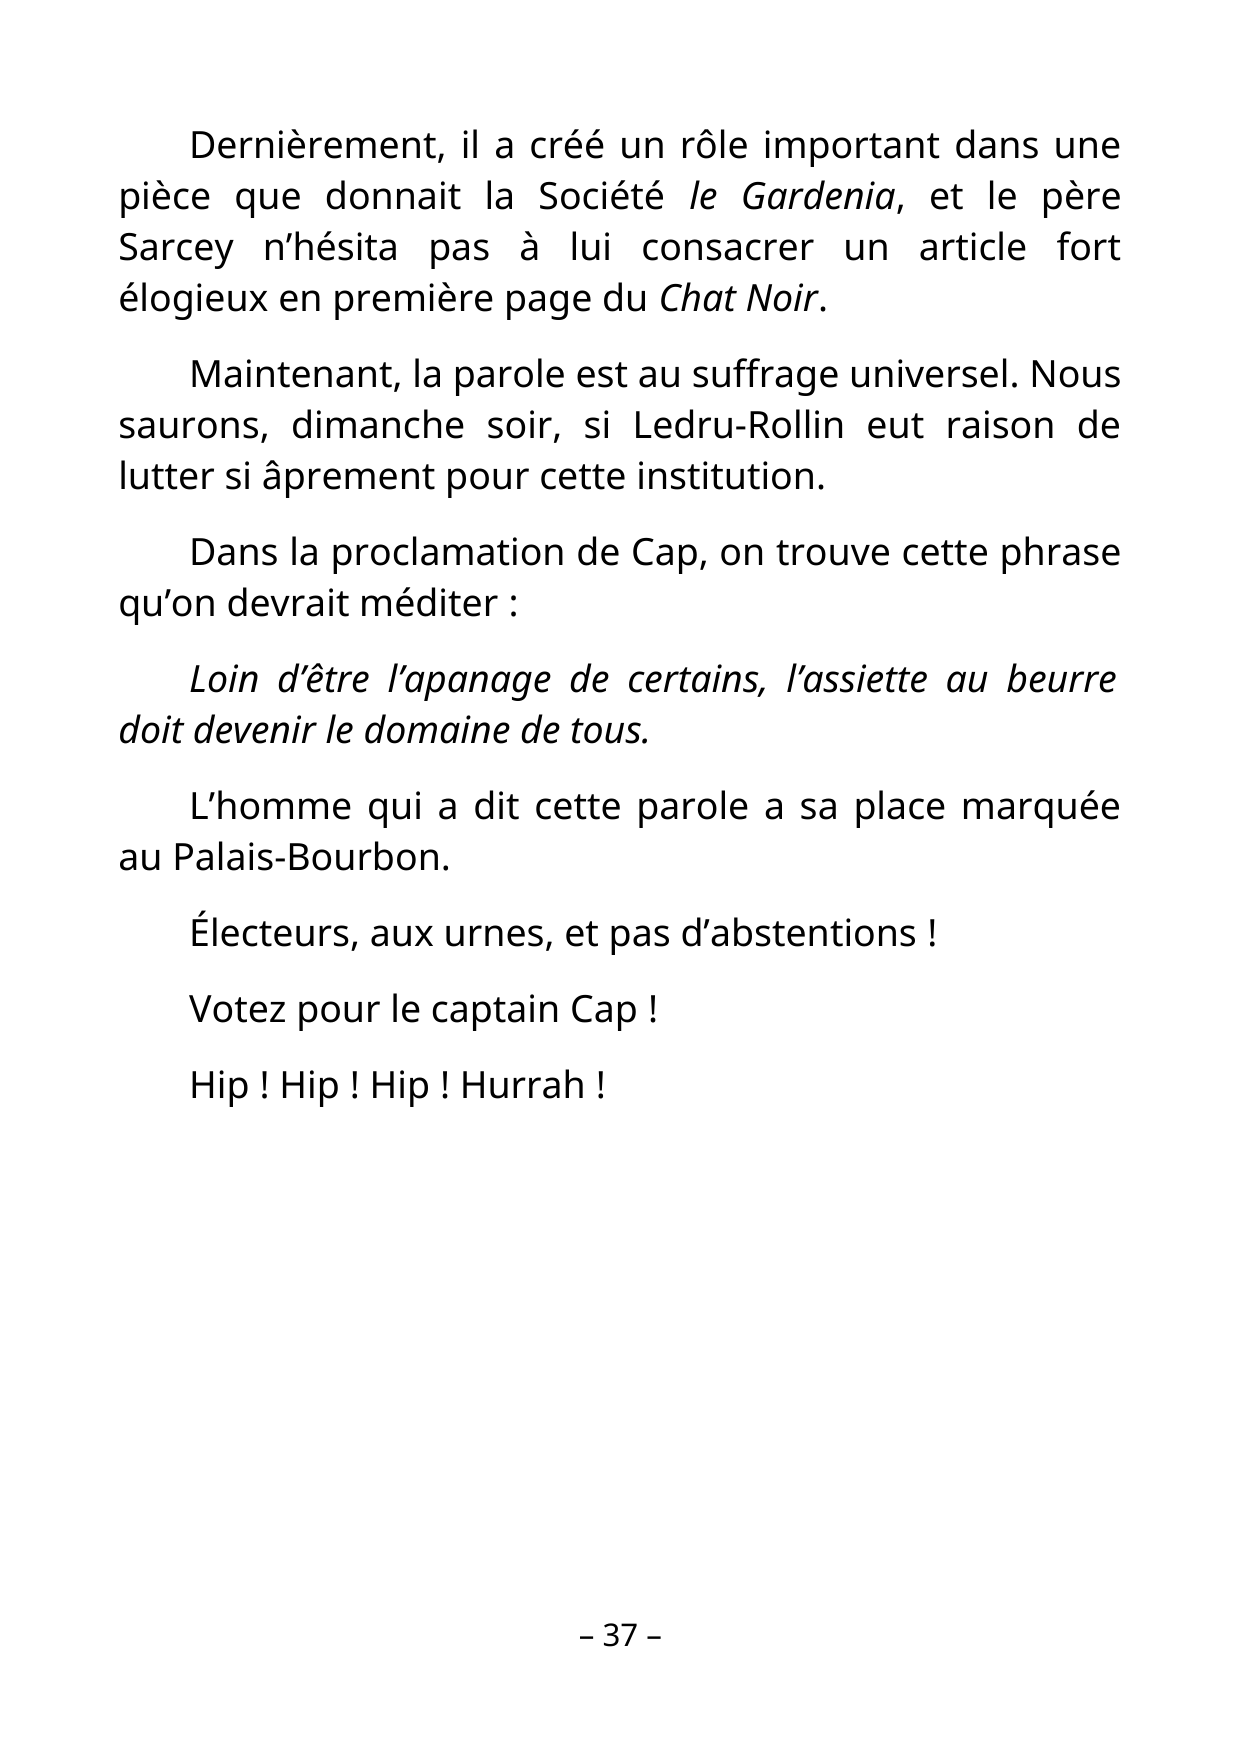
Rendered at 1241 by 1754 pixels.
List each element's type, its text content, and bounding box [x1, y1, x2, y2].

text Dernièrement, il a créé un rôle important dans une pièce que donnait la Société le Gardenia, et le père Sarcey n’hésita pas à lui consacrer un article fort élogieux en première page du Chat Noir. [118, 118, 1122, 322]
text Hip ! Hip ! Hip ! Hurrah ! [118, 1059, 1122, 1110]
text Maintenant, la parole est au suffrage universel. Nous saurons, dimanche soir, si Ledru-Rollin eut raison de lutter si âprement pour cette institution. [118, 347, 1122, 500]
text Électeurs, aux urnes, et pas d’abstentions ! [118, 907, 1122, 958]
text Dans la proclamation de Cap, on trouve cette phrase qu’on devrait méditer : [118, 525, 1122, 627]
text Loin d’être l’apanage de certains, l’assiette au beurre doit devenir le domaine de tous. [118, 652, 1122, 754]
text Votez pour le captain Cap ! [118, 983, 1122, 1034]
text L’homme qui a dit cette parole a sa place marquée au Palais-Bourbon. [118, 779, 1122, 882]
